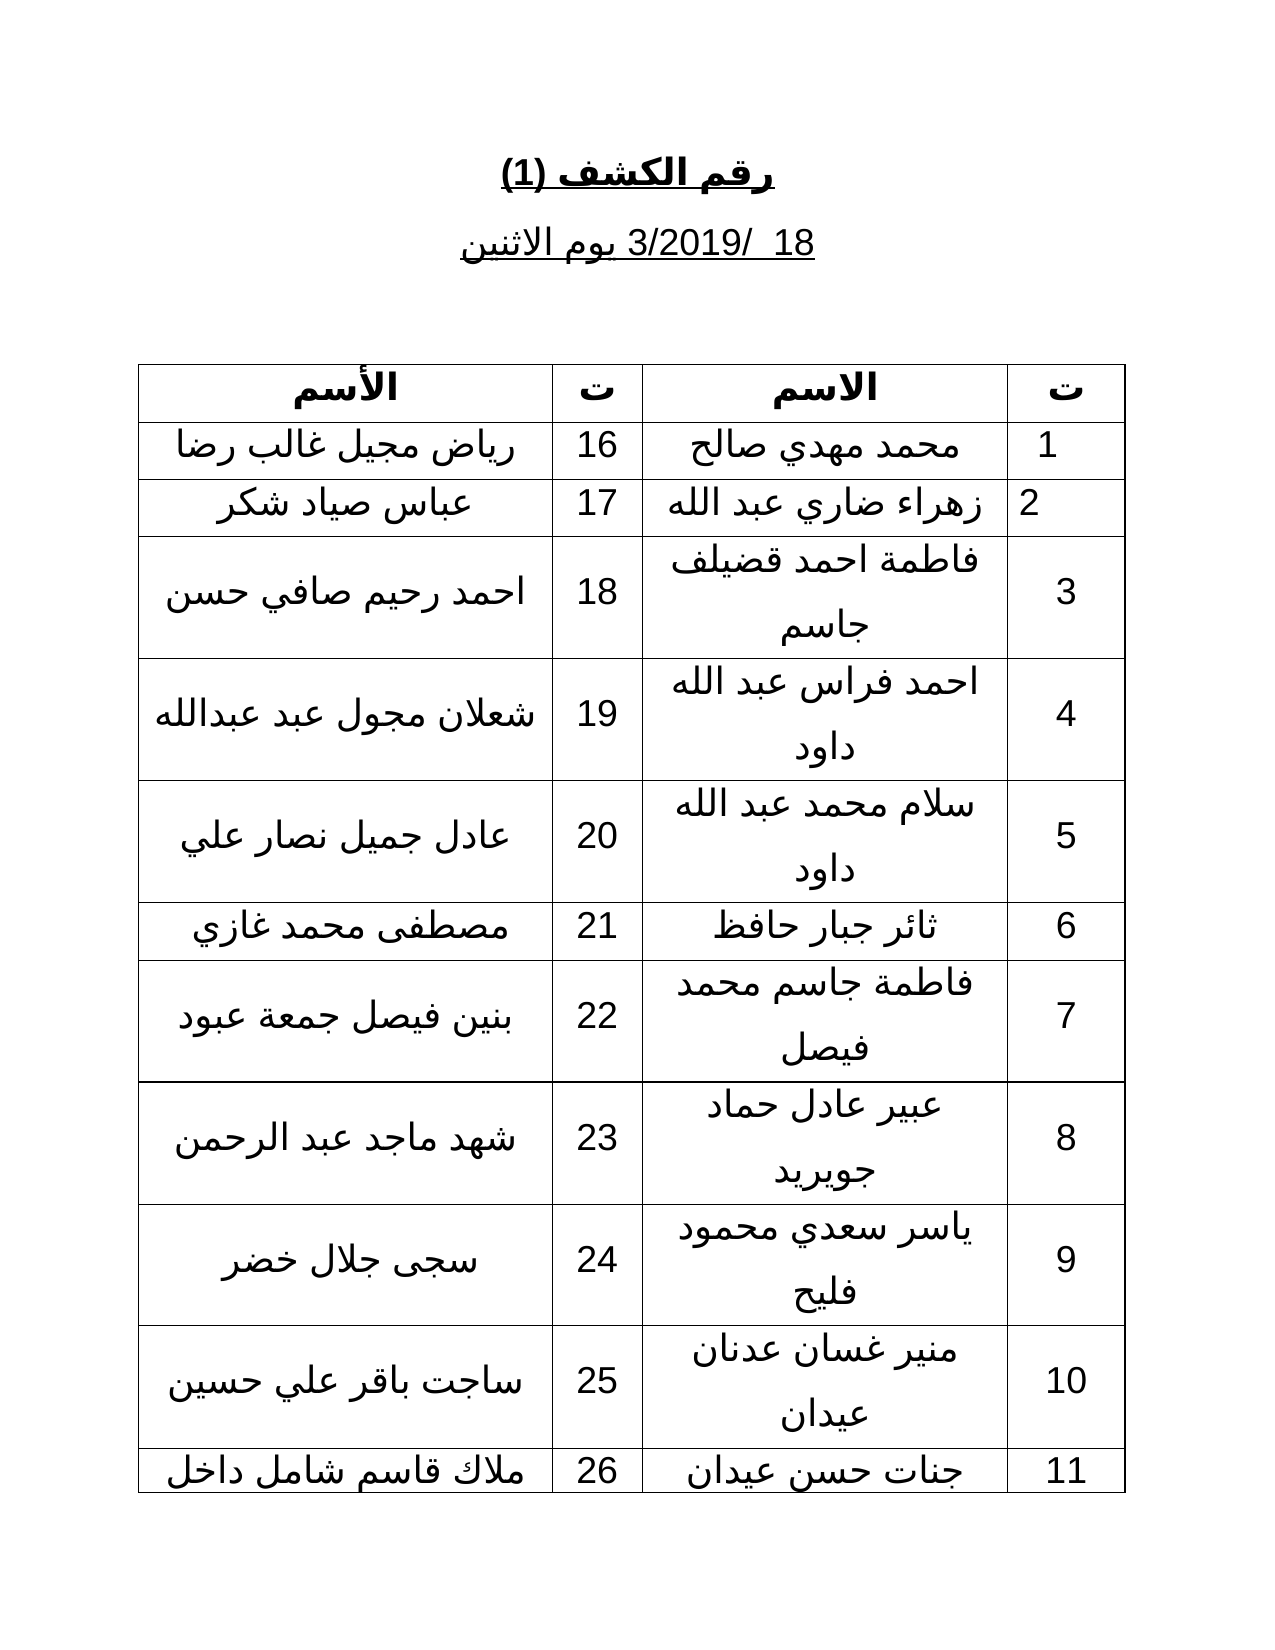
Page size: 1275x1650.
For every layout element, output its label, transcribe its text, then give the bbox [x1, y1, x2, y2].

table_cell ياسر سعدي محمود فليح [643, 1205, 1007, 1325]
table_cell شعلان مجول عبد عبدالله [139, 659, 552, 780]
text 18 /3/2019 يوم الاثنين [150, 220, 1125, 263]
table_cell 16 [553, 423, 642, 479]
table_cell سلام محمد عبد الله داود [643, 781, 1007, 902]
table_cell فاطمة احمد قضيلف جاسم [643, 537, 1007, 658]
table_cell 2 [1008, 480, 1124, 536]
table_cell احمد رحيم صافي حسن [139, 537, 552, 658]
table_header ت [1008, 365, 1124, 422]
table_cell بنين فيصل جمعة عبود [139, 961, 552, 1081]
table_cell عادل جميل نصار علي [139, 781, 552, 902]
text رقم الكشف (1) [150, 150, 1125, 193]
table_cell 25 [553, 1326, 642, 1447]
table_cell منير غسان عدنان عيدان [643, 1326, 1007, 1447]
table_cell 19 [553, 659, 642, 780]
table_cell 26 [553, 1449, 642, 1492]
table_cell 17 [553, 480, 642, 536]
table_cell ساجت باقر علي حسين [139, 1326, 552, 1447]
table_cell 3 [1008, 537, 1124, 658]
table_cell 23 [553, 1083, 642, 1203]
table_cell زهراء ضاري عبد الله [643, 480, 1007, 536]
table_cell 18 [553, 537, 642, 658]
table_header ت [553, 365, 642, 422]
table_cell عباس صياد شكر [139, 480, 552, 536]
table_cell 10 [1008, 1326, 1124, 1447]
table_cell احمد فراس عبد الله داود [643, 659, 1007, 780]
table_cell مصطفى محمد غازي [139, 903, 552, 959]
table_cell 22 [553, 961, 642, 1081]
table_cell فاطمة جاسم محمد فيصل [643, 961, 1007, 1081]
table_cell ثائر جبار حافظ [643, 903, 1007, 959]
table_cell 21 [553, 903, 642, 959]
table_cell 7 [1008, 961, 1124, 1081]
table_header الأسم [139, 365, 552, 422]
table_cell 24 [553, 1205, 642, 1325]
table_cell 11 [1008, 1449, 1124, 1492]
table_cell عبير عادل حماد جويريد [643, 1083, 1007, 1203]
table_cell شهد ماجد عبد الرحمن [139, 1083, 552, 1203]
table_cell 20 [553, 781, 642, 902]
table_cell 8 [1008, 1083, 1124, 1203]
table_cell 5 [1008, 781, 1124, 902]
table_cell 4 [1008, 659, 1124, 780]
table_cell جنات حسن عيدان [643, 1449, 1007, 1492]
table_cell رياض مجيل غالب رضا [139, 423, 552, 479]
table_cell محمد مهدي صالح [643, 423, 1007, 479]
table_cell 6 [1008, 903, 1124, 959]
table_cell 9 [1008, 1205, 1124, 1325]
table_cell سجى جلال خضر [139, 1205, 552, 1325]
table_cell 1 [1008, 423, 1124, 479]
table_cell ملاك قاسم شامل داخل [139, 1449, 552, 1492]
table_header الاسم [643, 365, 1007, 422]
